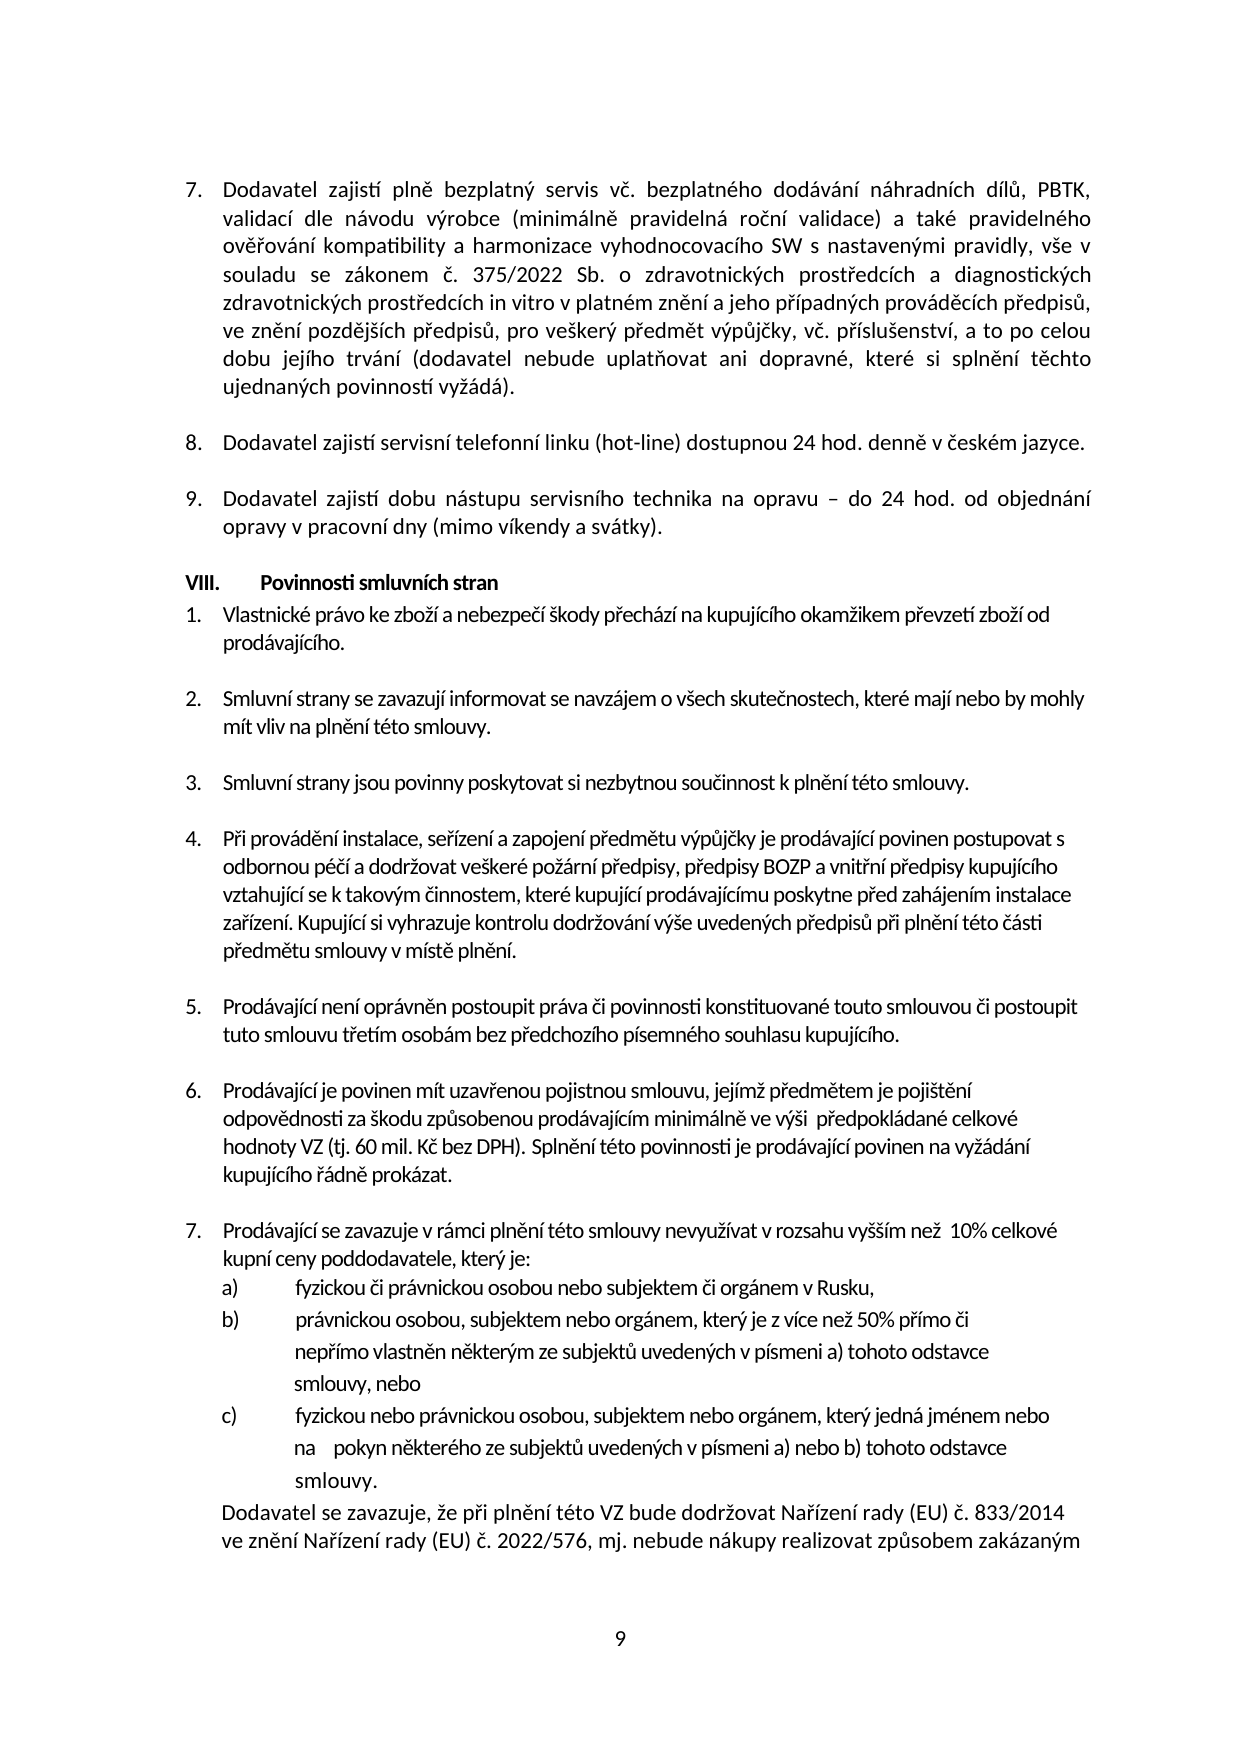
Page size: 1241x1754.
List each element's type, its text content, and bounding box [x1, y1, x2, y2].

list Dodavatel zajistí dobu nástupu servisního technika na opravu – do 24 hod. od objednání opravy v pracovní dny (mimo víkendy a svátky). [185, 484, 1093, 540]
list Prodávající se zavazuje v rámci plnění této smlouvy nevyužívat v rozsahu vyšším než 10% celkové kupní ceny poddodavatele, který je: [185, 1217, 1093, 1273]
list fyzickou nebo právnickou osobou, subjektem nebo orgánem, který jedná jménem nebo [221, 1401, 1093, 1429]
list Vlastnické právo ke zboží a nebezpečí škody přechází na kupujícího okamžikem převzetí zboží od prodávajícího. [185, 600, 1093, 656]
list Smluvní strany se zavazují informovat se navzájem o všech skutečnostech, které mají nebo by mohly mít vliv na plnění této smlouvy. [185, 684, 1093, 740]
list na pokyn některého ze subjektů uvedených v písmeni a) nebo b) tohoto odstavce [223, 1433, 1093, 1462]
list Dodavatel zajistí plně bezplatný servis vč. bezplatného dodávání náhradních dílů, PBTK, validací dle návodu výrobce (minimálně pravidelná roční validace) a také pravidelného ověřování kompatibility a harmonizace vyhodnocovacího SW s nastavenými pravidly, vše v souladu se zákonem č. 375/2022 Sb. o zdravotnických prostředcích a diagnostických zdravotnických prostředcích in vitro v platném znění a jeho případných prováděcích předpisů, ve znění pozdějších předpisů, pro veškerý předmět výpůjčky, vč. příslušenství, a to po celou dobu jejího trvání (dodavatel nebude uplatňovat ani dopravné, které si splnění těchto ujednaných povinností vyžádá). [185, 176, 1093, 400]
list fyzickou či právnickou osobou nebo subjektem či orgánem v Rusku, [221, 1273, 1093, 1301]
list smlouvy, nebo [223, 1369, 1093, 1397]
list Povinnosti smluvních stran [185, 568, 1093, 596]
list Při provádění instalace, seřízení a zapojení předmětu výpůjčky je prodávající povinen postupovat s odbornou péčí a dodržovat veškeré požární předpisy, předpisy BOZP a vnitřní předpisy kupujícího vztahující se k takovým činnostem, které kupující prodávajícímu poskytne před zahájením instalace zařízení. Kupující si vyhrazuje kontrolu dodržování výše uvedených předpisů při plnění této části předmětu smlouvy v místě plnění. [185, 824, 1093, 964]
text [221, 1498, 1093, 1554]
list Dodavatel zajistí servisní telefonní linku (hot-line) dostupnou 24 hod. denně v českém jazyce. [185, 428, 1093, 456]
list smlouvy. [223, 1466, 1093, 1494]
list Prodávající není oprávněn postoupit práva či povinnosti konstituované touto smlouvou či postoupit tuto smlouvu třetím osobám bez předchozího písemného souhlasu kupujícího. [185, 992, 1093, 1048]
list právnickou osobou, subjektem nebo orgánem, který je z více než 50% přímo či [221, 1305, 1093, 1333]
list Smluvní strany jsou povinny poskytovat si nezbytnou součinnost k plnění této smlouvy. [185, 768, 1093, 796]
list Prodávající je povinen mít uzavřenou pojistnou smlouvu, jejímž předmětem je pojištění odpovědnosti za škodu způsobenou prodávajícím minimálně ve výši předpokládané celkové hodnoty VZ (tj. 60 mil. Kč bez DPH). Splnění této povinnosti je prodávající povinen na vyžádání kupujícího řádně prokázat. [185, 1076, 1093, 1188]
text nepřímo vlastněn některým ze subjektů uvedených v písmeni a) tohoto odstavce [148, 1337, 1093, 1365]
